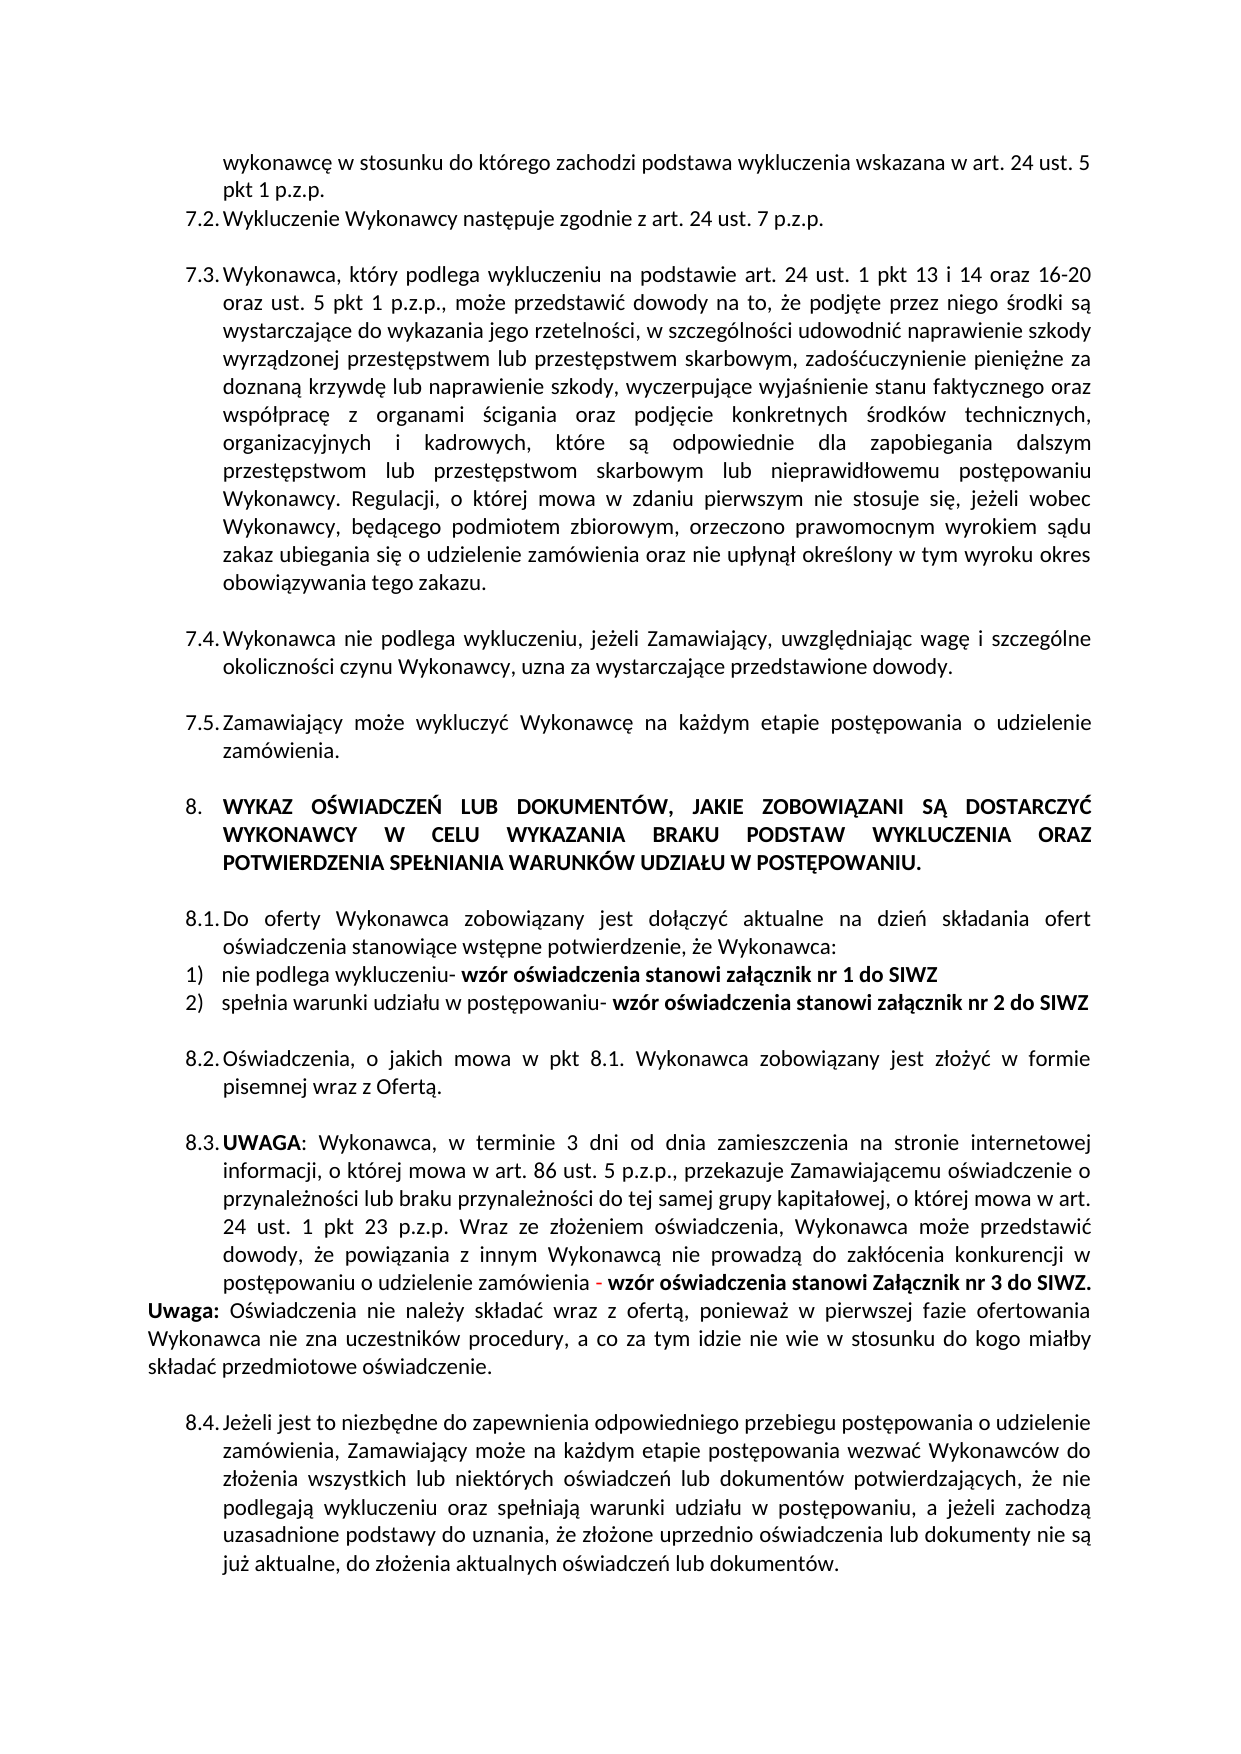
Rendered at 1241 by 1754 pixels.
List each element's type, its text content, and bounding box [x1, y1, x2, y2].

list Wykonawca, który podlega wykluczeniu na podstawie art. 24 ust. 1 pkt 13 i 14 oraz 16-20 oraz ust. 5 pkt 1 p.z.p., może przedstawić dowody na to, że podjęte przez niego środki są wystarczające do wykazania jego rzetelności, w szczególności udowodnić naprawienie szkody wyrządzonej przestępstwem lub przestępstwem skarbowym, zadośćuczynienie pieniężne za doznaną krzywdę lub naprawienie szkody, wyczerpujące wyjaśnienie stanu faktycznego oraz współpracę z organami ścigania oraz podjęcie konkretnych środków technicznych, organizacyjnych i kadrowych, które są odpowiednie dla zapobiegania dalszym przestępstwom lub przestępstwom skarbowym lub nieprawidłowemu postępowaniu Wykonawcy. Regulacji, o której mowa w zdaniu pierwszym nie stosuje się, jeżeli wobec Wykonawcy, będącego podmiotem zbiorowym, orzeczono prawomocnym wyrokiem sądu zakaz ubiegania się o udzielenie zamówienia oraz nie upłynął określony w tym wyroku okres obowiązywania tego zakazu. [185, 260, 1093, 596]
list Zamawiający może wykluczyć Wykonawcę na każdym etapie postępowania o udzielenie zamówienia. [185, 708, 1093, 764]
text Uwaga: Oświadczenia nie należy składać wraz z ofertą, ponieważ w pierwszej fazie ofertowania Wykonawca nie zna uczestników procedury, a co za tym idzie nie wie w stosunku do kogo miałby składać przedmiotowe oświadczenie. [148, 1296, 1093, 1381]
text 1) nie podlega wykluczeniu- wzór oświadczenia stanowi załącznik nr 1 do SIWZ [185, 960, 1093, 988]
list Wykonawca nie podlega wykluczeniu, jeżeli Zamawiający, uwzględniając wagę i szczególne okoliczności czynu Wykonawcy, uzna za wystarczające przedstawione dowody. [185, 624, 1093, 680]
list Oświadczenia, o jakich mowa w pkt 8.1. Wykonawca zobowiązany jest złożyć w formie pisemnej wraz z Ofertą. [185, 1044, 1093, 1100]
list WYKAZ OŚWIADCZEŃ LUB DOKUMENTÓW, JAKIE ZOBOWIĄZANI SĄ DOSTARCZYĆ WYKONAWCY W CELU WYKAZANIA BRAKU PODSTAW WYKLUCZENIA ORAZ POTWIERDZENIA SPEŁNIANIA WARUNKÓW UDZIAŁU W POSTĘPOWANIU. [185, 792, 1093, 876]
list Wykluczenie Wykonawcy następuje zgodnie z art. 24 ust. 7 p.z.p. [185, 204, 1093, 232]
list Do oferty Wykonawca zobowiązany jest dołączyć aktualne na dzień składania ofert oświadczenia stanowiące wstępne potwierdzenie, że Wykonawca: [185, 904, 1093, 960]
list UWAGA: Wykonawca, w terminie 3 dni od dnia zamieszczenia na stronie internetowej informacji, o której mowa w art. 86 ust. 5 p.z.p., przekazuje Zamawiającemu oświadczenie o przynależności lub braku przynależności do tej samej grupy kapitałowej, o której mowa w art. 24 ust. 1 pkt 23 p.z.p. Wraz ze złożeniem oświadczenia, Wykonawca może przedstawić dowody, że powiązania z innym Wykonawcą nie prowadzą do zakłócenia konkurencji w postępowaniu o udzielenie zamówienia - wzór oświadczenia stanowi Załącznik nr 3 do SIWZ. [185, 1128, 1093, 1296]
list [185, 148, 1093, 204]
text 2) spełnia warunki udziału w postępowaniu- wzór oświadczenia stanowi załącznik nr 2 do SIWZ [185, 988, 1093, 1016]
list Jeżeli jest to niezbędne do zapewnienia odpowiedniego przebiegu postępowania o udzielenie zamówienia, Zamawiający może na każdym etapie postępowania wezwać Wykonawców do złożenia wszystkich lub niektórych oświadczeń lub dokumentów potwierdzających, że nie podlegają wykluczeniu oraz spełniają warunki udziału w postępowaniu, a jeżeli zachodzą uzasadnione podstawy do uznania, że złożone uprzednio oświadczenia lub dokumenty nie są już aktualne, do złożenia aktualnych oświadczeń lub dokumentów. [185, 1408, 1093, 1577]
